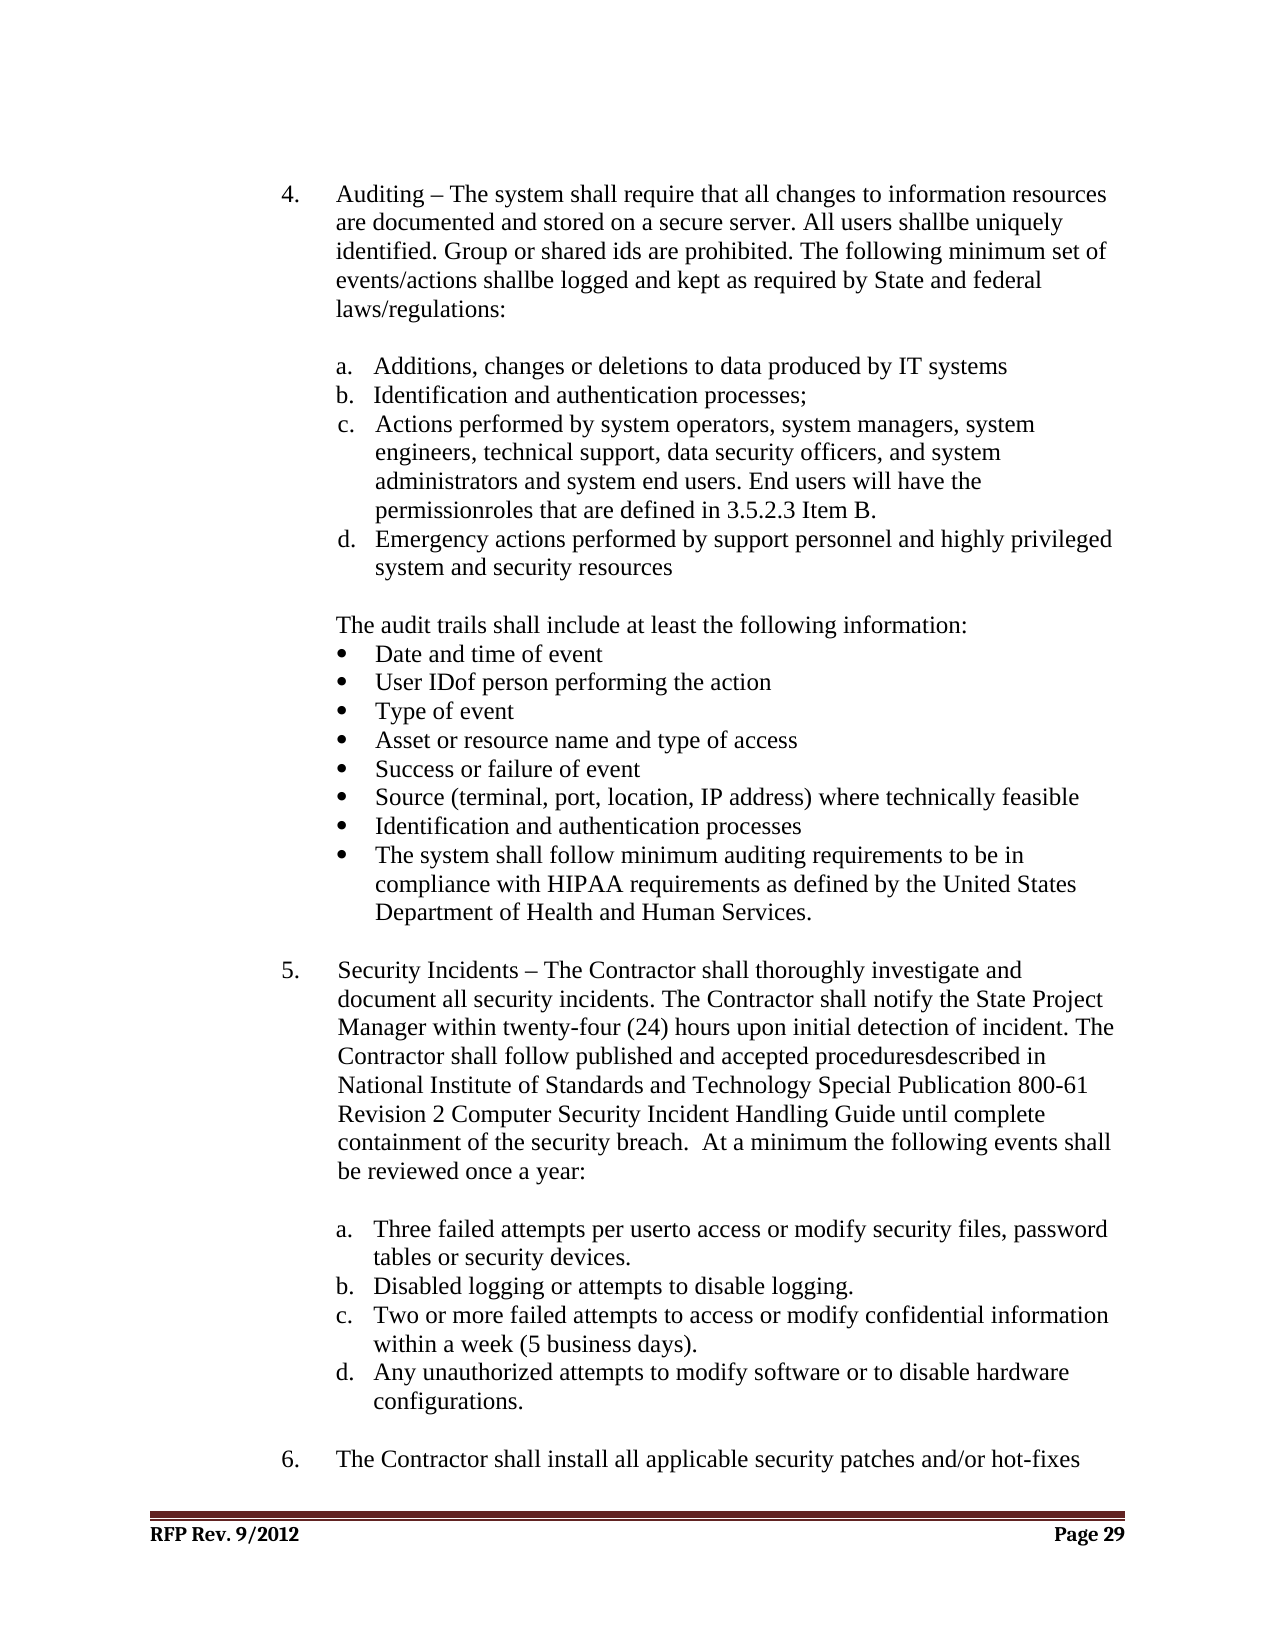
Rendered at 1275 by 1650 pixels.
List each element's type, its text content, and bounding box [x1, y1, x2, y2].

list Asset or resource name and type of access [337, 725, 1125, 754]
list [281, 1444, 1125, 1472]
list Identification and authentication processes [337, 811, 1125, 840]
list User IDof person performing the action [337, 667, 1125, 696]
list Success or failure of event [337, 754, 1125, 782]
list Auditing – The system shall require that all changes to information resources are documented and stored on a secure server. All users shallbe uniquely identified. Group or shared ids are prohibited. The following minimum set of events/actions shallbe logged and kept as required by State and federal laws/regulations: [281, 179, 1125, 322]
list Any unauthorized attempts to modify software or to disable hardware configurations. [336, 1357, 1125, 1415]
list Two or more failed attempts to access or modify confidential information within a week (5 business days). [336, 1300, 1125, 1357]
list Disabled logging or attempts to disable logging. [336, 1271, 1125, 1300]
list Type of event [337, 696, 1125, 725]
list Three failed attempts per userto access or modify security files, password tables or security devices. [336, 1214, 1125, 1271]
text d. Emergency actions performed by support personnel and highly privileged system and security resources [337, 524, 1125, 581]
list Identification and authentication processes; [336, 380, 1125, 409]
list Date and time of event [337, 639, 1125, 667]
list Additions, changes or deletions to data produced by IT systems [336, 351, 1125, 380]
list Security Incidents – The Contractor shall thoroughly investigate and document all security incidents. The Contractor shall notify the State Project Manager within twenty-four (24) hours upon initial detection of incident. The Contractor shall follow published and accepted proceduresdescribed in National Institute of Standards and Technology Special Publication 800-61 Revision 2 Computer Security Incident Handling Guide until complete containment of the security breach. At a minimum the following events shall be reviewed once a year: [281, 955, 1125, 1185]
text The audit trails shall include at least the following information: [336, 610, 1125, 639]
list The system shall follow minimum auditing requirements to be in compliance with HIPAA requirements as defined by the United States Department of Health and Human Services. [337, 840, 1125, 926]
text c. Actions performed by system operators, system managers, system engineers, technical support, data security officers, and system administrators and system end users. End users will have the permissionroles that are defined in 3.5.2.3 Item B. [337, 409, 1125, 524]
list Source (terminal, port, location, IP address) where technically feasible [337, 782, 1125, 811]
